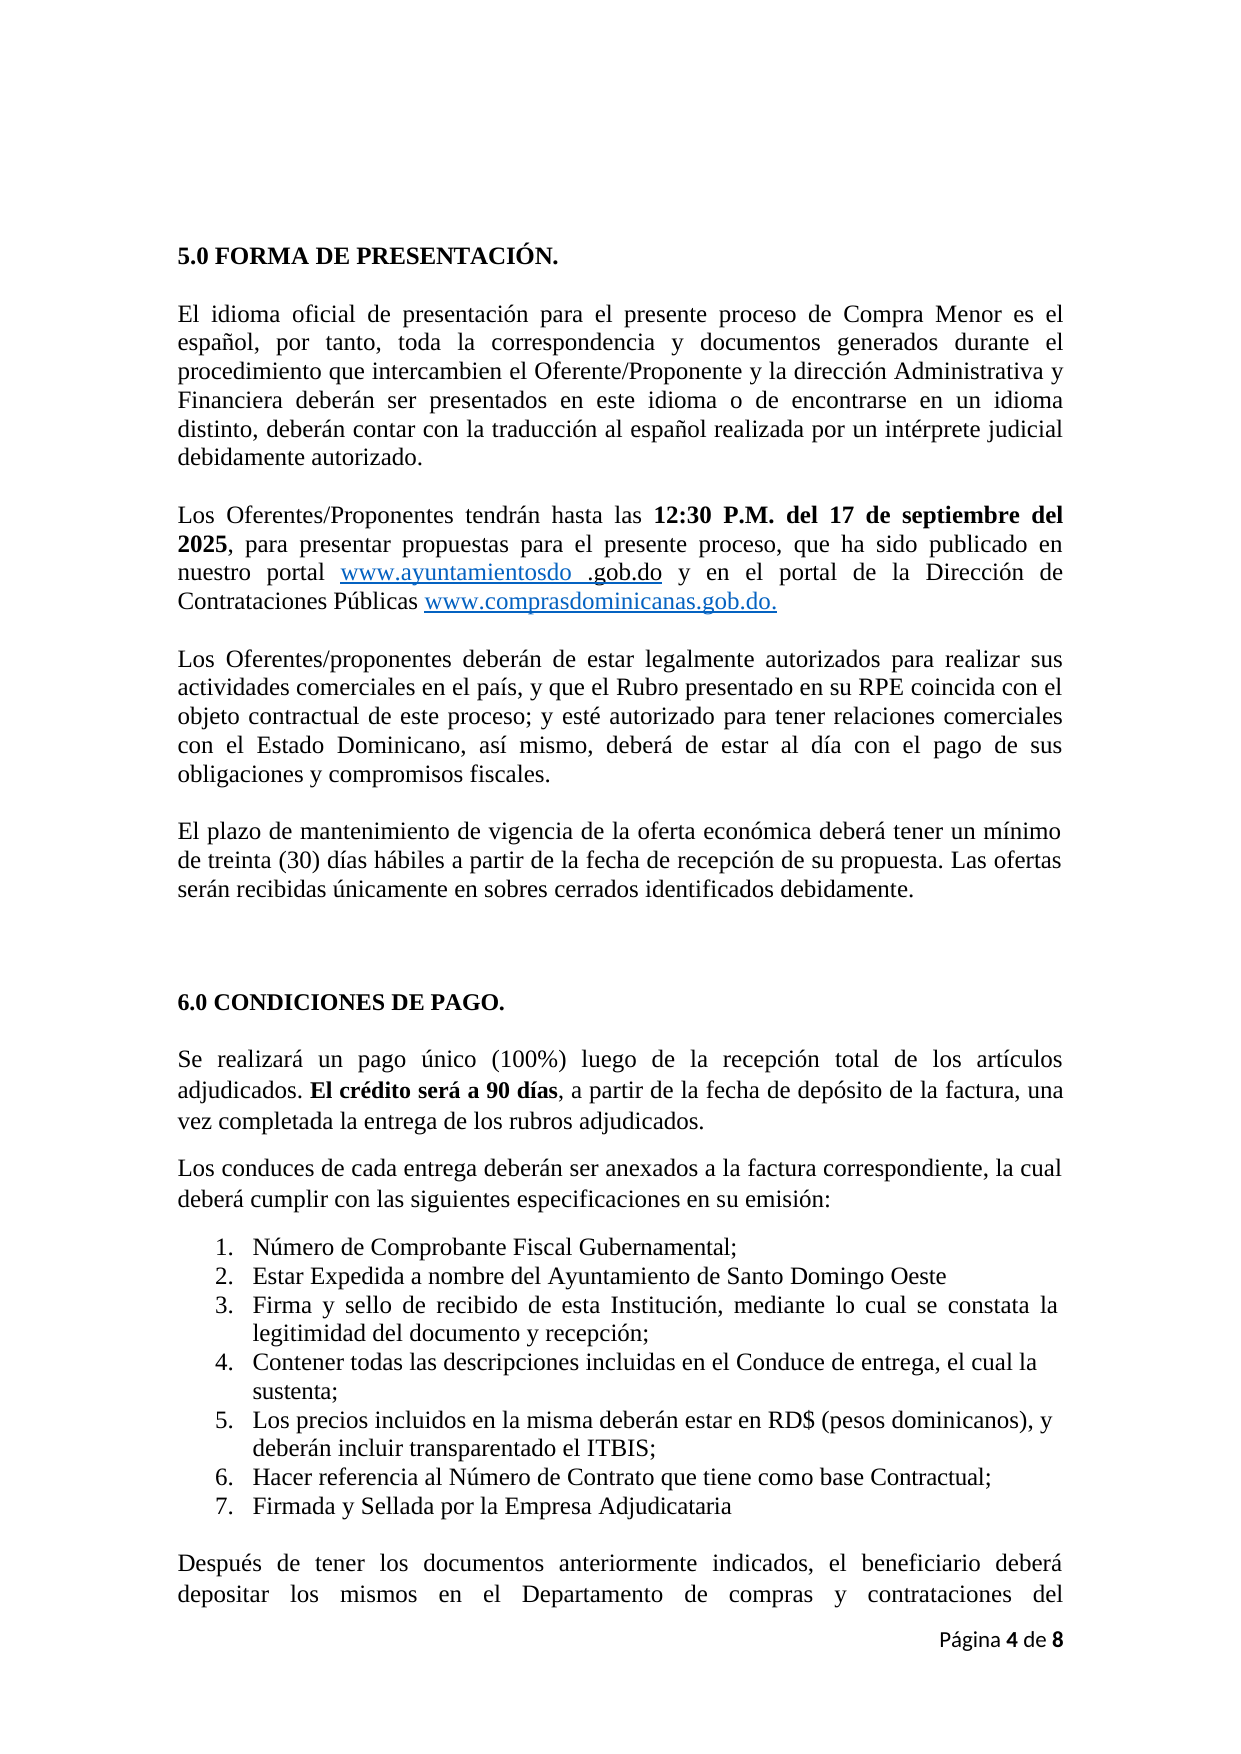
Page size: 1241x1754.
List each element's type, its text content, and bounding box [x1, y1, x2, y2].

subtitle FORMA DE PRESENTACIÓN. [177, 241, 1148, 270]
text Los conduces de cada entrega deberán ser anexados a la factura correspondiente, la cual deberá cumplir con las siguientes especificaciones en su emisión: [177, 1153, 1063, 1213]
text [177, 1548, 1063, 1608]
text Se realizará un pago único (100%) luego de la recepción total de los artículos adjudicados. El crédito será a 90 días, a partir de la fecha de depósito de la factura, una vez completada la entrega de los rubros adjudicados. [177, 1044, 1063, 1135]
list Firmada y Sellada por la Empresa Adjudicataria [215, 1491, 1148, 1520]
list Hacer referencia al Número de Contrato que tiene como base Contractual; [215, 1462, 1148, 1491]
text El idioma oficial de presentación para el presente proceso de Compra Menor es el español, por tanto, toda la correspondencia y documentos generados durante el procedimiento que intercambien el Oferente/Proponente y la dirección Administrativa y Financiera deberán ser presentados en este idioma o de encontrarse en un idioma distinto, deberán contar con la traducción al español realizada por un intérprete judicial debidamente autorizado. [177, 299, 1063, 471]
text Los Oferentes/Proponentes tendrán hasta las 12:30 P.M. del 17 de septiembre del 2025, para presentar propuestas para el presente proceso, que ha sido publicado en nuestro portal www.ayuntamientosdo .gob.do y en el portal de la Dirección de Contrataciones Públicas www.comprasdominicanas.gob.do. [177, 500, 1063, 615]
list Firma y sello de recibido de esta Institución, mediante lo cual se constata la legitimidad del documento y recepción; [215, 1290, 1063, 1347]
text Los Oferentes/proponentes deberán de estar legalmente autorizados para realizar sus actividades comerciales en el país, y que el Rubro presentado en su RPE coincida con el objeto contractual de este proceso; y esté autorizado para tener relaciones comerciales con el Estado Dominicano, así mismo, deberá de estar al día con el pago de sus obligaciones y compromisos fiscales. [177, 644, 1063, 787]
list Los precios incluidos en la misma deberán estar en RD$ (pesos dominicanos), y deberán incluir transparentado el ITBIS; [215, 1405, 1063, 1462]
list Estar Expedida a nombre del Ayuntamiento de Santo Domingo Oeste [215, 1261, 1148, 1290]
list CONDICIONES DE PAGO. [177, 988, 1148, 1016]
list Contener todas las descripciones incluidas en el Conduce de entrega, el cual la sustenta; [215, 1347, 1063, 1405]
list Número de Comprobante Fiscal Gubernamental; [215, 1232, 1148, 1261]
text El plazo de mantenimiento de vigencia de la oferta económica deberá tener un mínimo de treinta (30) días hábiles a partir de la fecha de recepción de su propuesta. Las ofertas serán recibidas únicamente en sobres cerrados identificados debidamente. [177, 816, 1063, 903]
